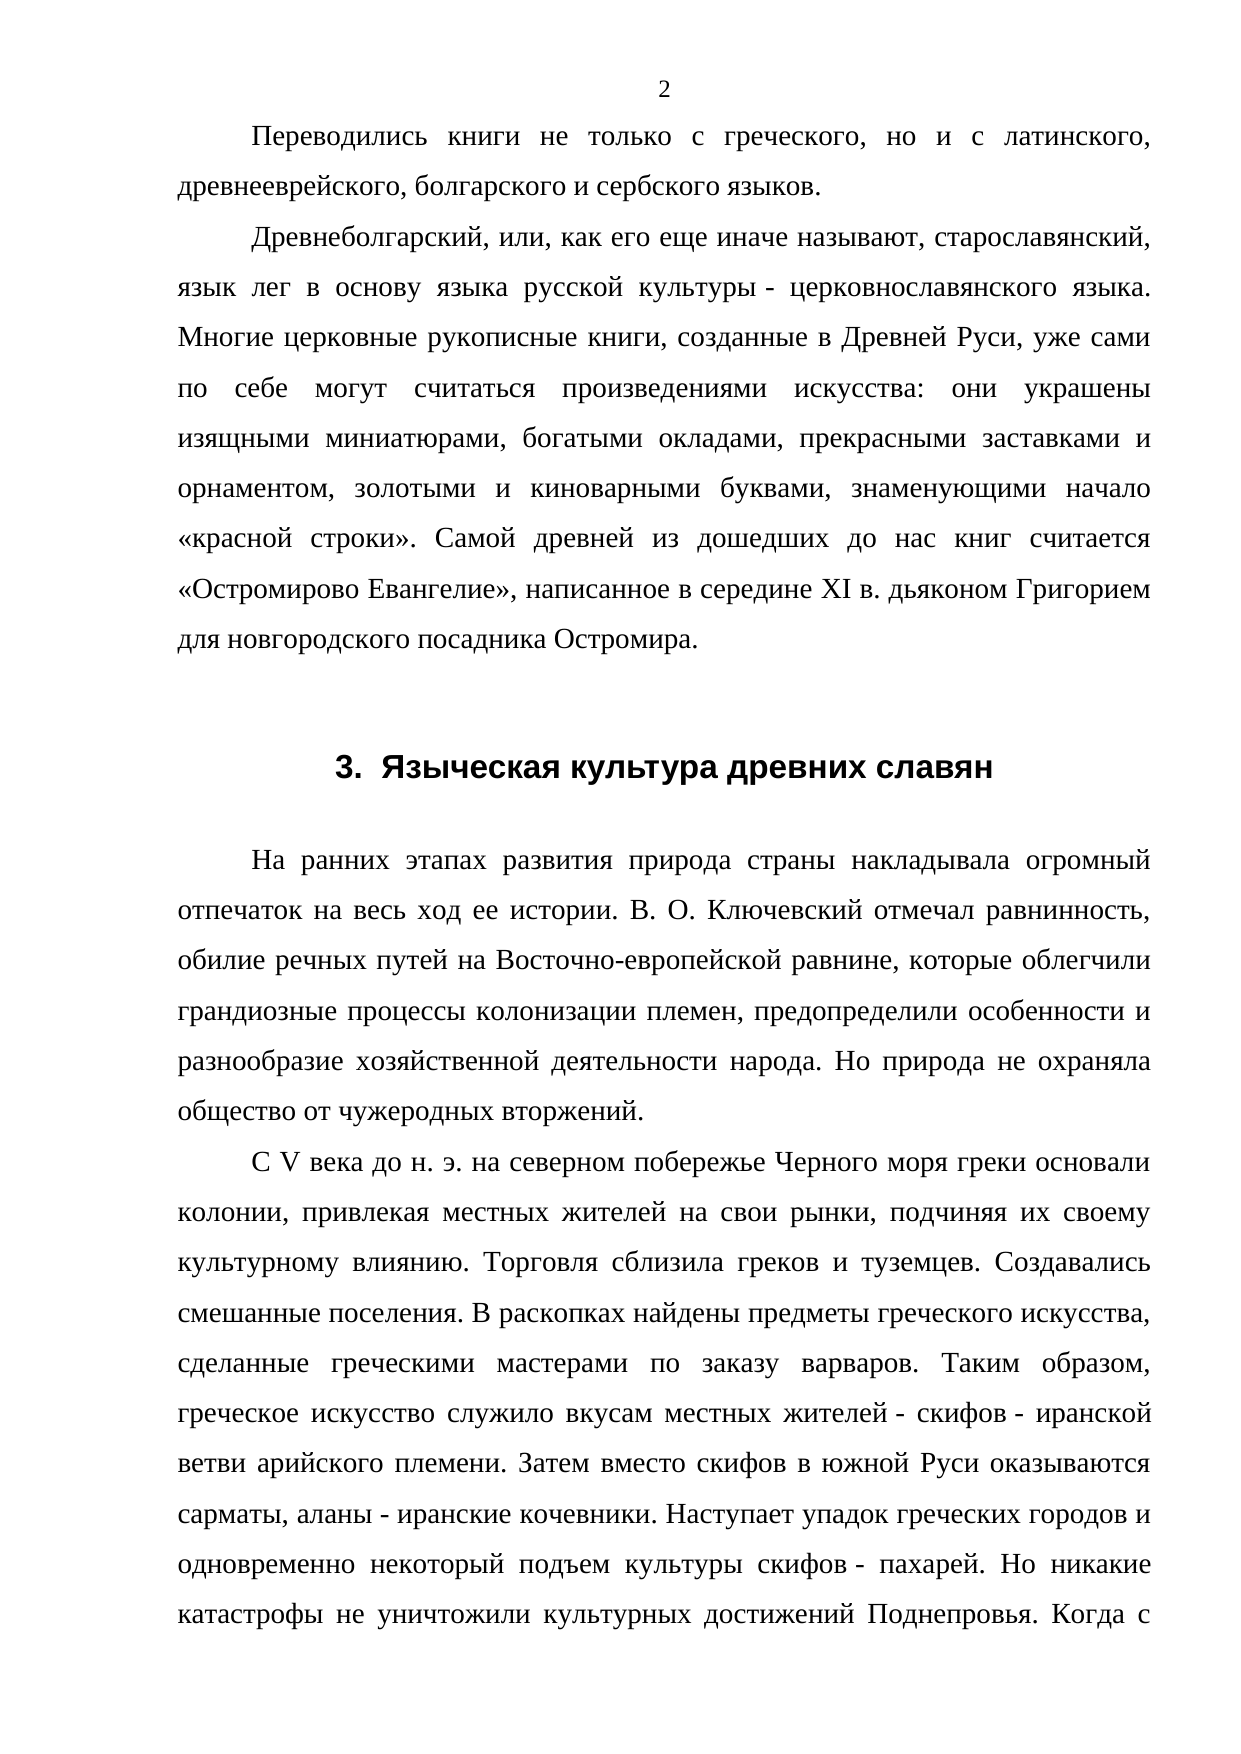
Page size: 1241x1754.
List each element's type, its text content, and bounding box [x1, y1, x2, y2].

text На ранних этапах развития природа страны накладывала огромный отпечаток на весь ход ее истории. В. О. Ключевский отмечал равнинность, обилие речных путей на Восточно-европейской равнине, которые облегчили грандиозные процессы колонизации племен, предопределили особенности и разнообразие хозяйственной деятельности народа. Но природа не охраняла общество от чужеродных вторжений. [177, 842, 1152, 1127]
subtitle 3. Языческая культура древних славян [177, 747, 1152, 785]
text Переводились книги не только с греческого, но и с латинского, древнееврейского, болгарского и сербского языков. [177, 118, 1152, 202]
text Древнеболгарский, или, как его еще иначе называют, старославянский, язык лег в основу языка русской культуры - церковнославянского языка. Многие церковные рукописные книги, созданные в Древней Руси, уже сами по себе могут считаться произведениями искусства: они украшены изящными миниатюрами, богатыми окладами, прекрасными заставками и орнаментом, золотыми и киноварными буквами, знаменующими начало «красной строки». Самой древней из дошедших до нас книг считается «Остромирово Евангелие», написанное в середине XI в. дьяконом Григорием для новгородского посадника Остромира. [177, 219, 1152, 655]
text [177, 1144, 1152, 1630]
